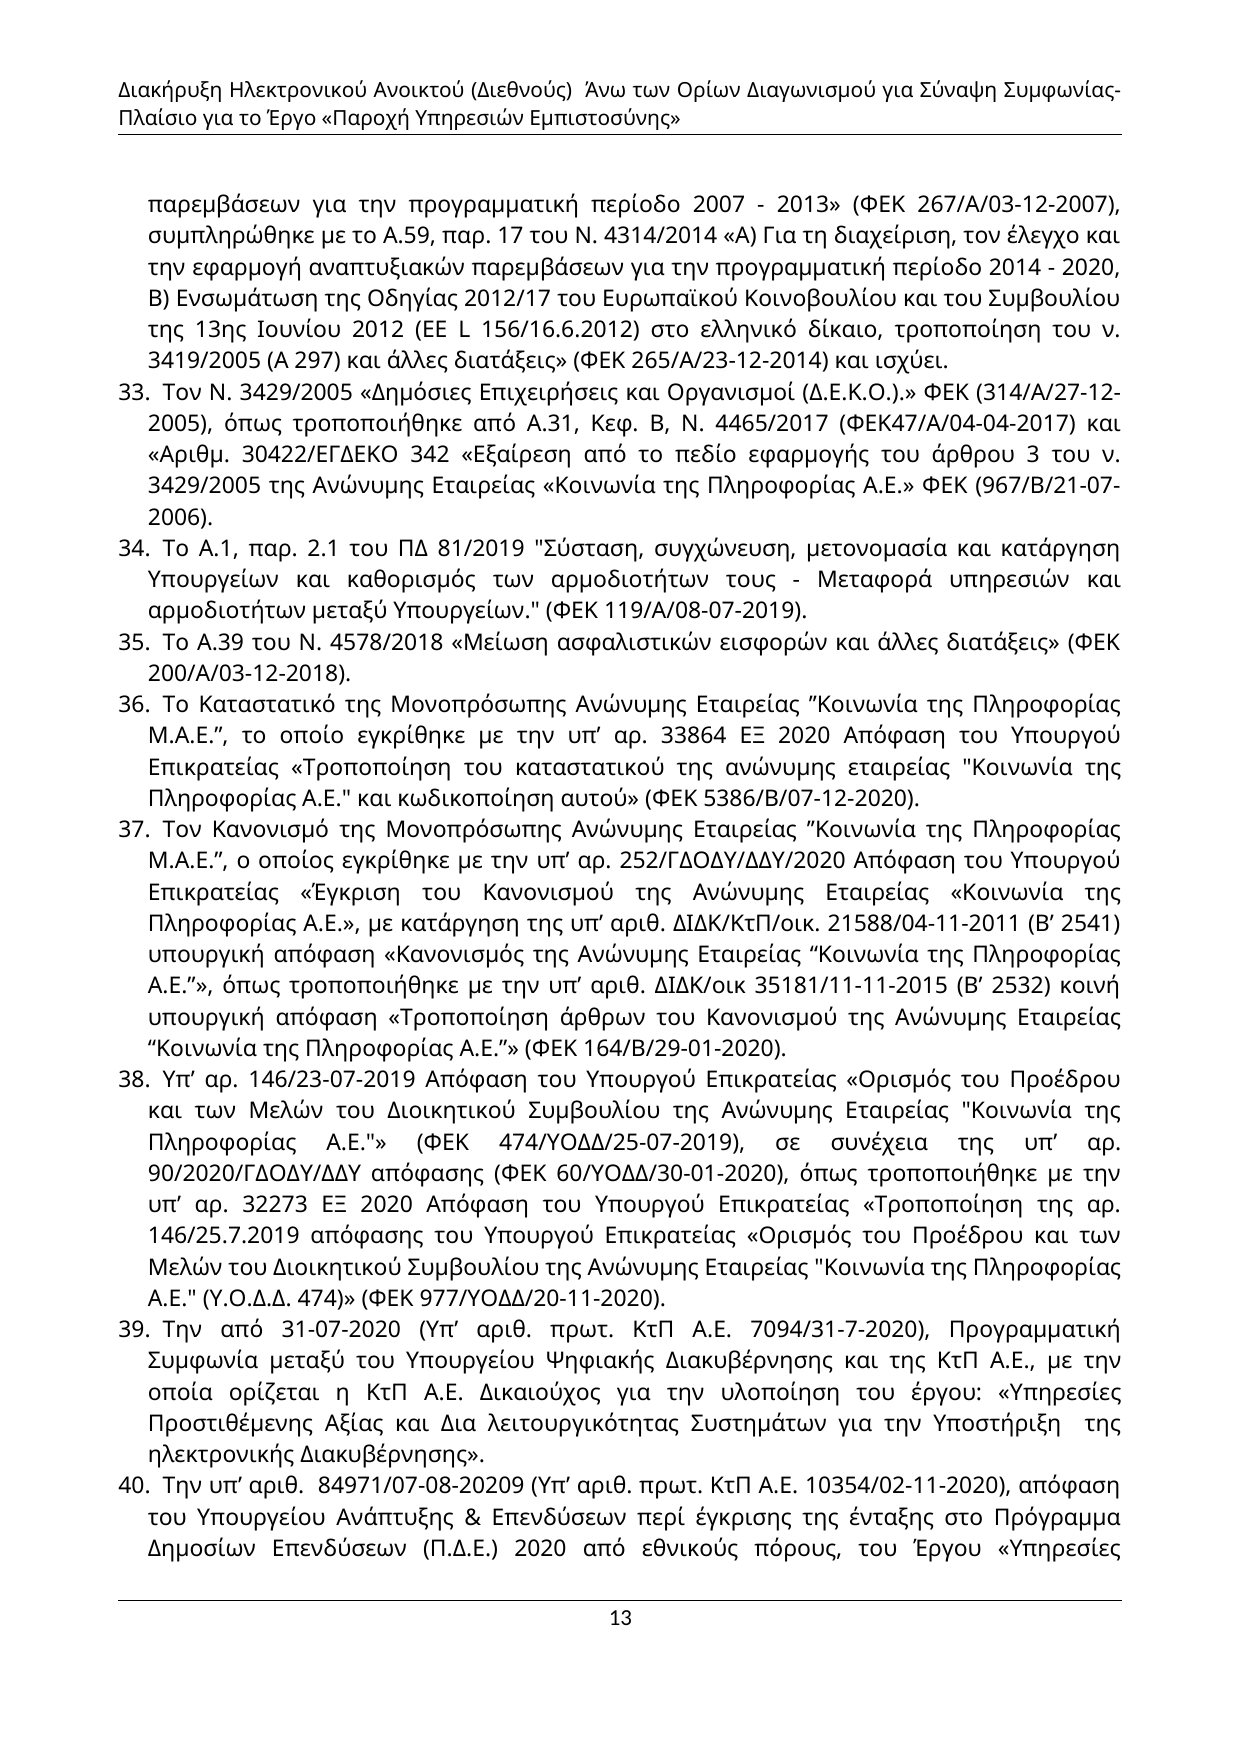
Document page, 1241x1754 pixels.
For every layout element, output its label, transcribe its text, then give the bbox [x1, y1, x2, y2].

list Τον Κανονισμό της Μονοπρόσωπης Ανώνυμης Εταιρείας ’’Κοινωνία της Πληροφορίας Μ.Α.Ε.’’, ο οποίος εγκρίθηκε με την υπ’ αρ. 252/ΓΔΟΔΥ/ΔΔΥ/2020 Απόφαση του Υπουργού Επικρατείας «Έγκριση του Κανονισμού της Ανώνυμης Εταιρείας «Κοινωνία της Πληροφορίας Α.Ε.», με κατάργηση της υπ’ αριθ. ΔΙΔΚ/ΚτΠ/οικ. 21588/04-11-2011 (Β’ 2541) υπουργική απόφαση «Κανονισμός της Ανώνυμης Εταιρείας “Κοινωνία της Πληροφορίας Α.Ε.”», όπως τροποποιήθηκε με την υπ’ αριθ. ΔΙΔΚ/οικ 35181/11-11-2015 (Β’ 2532) κοινή υπουργική απόφαση «Τροποποίηση άρθρων του Κανονισμού της Ανώνυμης Εταιρείας “Κοινωνία της Πληροφορίας Α.Ε.”» (ΦΕΚ 164/Β/29-01-2020). [118, 813, 1122, 1063]
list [118, 188, 1122, 376]
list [118, 1469, 1122, 1563]
list Το Α.39 του Ν. 4578/2018 «Μείωση ασφαλιστικών εισφορών και άλλες διατάξεις» (ΦΕΚ 200/Α/03-12-2018). [118, 626, 1122, 688]
list Το Καταστατικό της Μονοπρόσωπης Ανώνυμης Εταιρείας ’’Κοινωνία της Πληροφορίας Μ.Α.Ε.’’, το οποίο εγκρίθηκε με την υπ’ αρ. 33864 ΕΞ 2020 Απόφαση του Υπουργού Επικρατείας «Τροποποίηση του καταστατικού της ανώνυμης εταιρείας "Κοινωνία της Πληροφορίας Α.Ε." και κωδικοποίηση αυτού» (ΦΕΚ 5386/Β/07-12-2020). [118, 688, 1122, 813]
list Υπ’ αρ. 146/23-07-2019 Απόφαση του Υπουργού Επικρατείας «Ορισμός του Προέδρου και των Μελών του Διοικητικού Συμβουλίου της Ανώνυμης Εταιρείας "Κοινωνία της Πληροφορίας Α.Ε."» (ΦΕΚ 474/ΥΟΔΔ/25-07-2019), σε συνέχεια της υπ’ αρ. 90/2020/ΓΔΟΔΥ/ΔΔΥ απόφασης (ΦΕΚ 60/ΥΟΔΔ/30-01-2020), όπως τροποποιήθηκε με την υπ’ αρ. 32273 ΕΞ 2020 Απόφαση του Υπουργού Επικρατείας «Τροποποίηση της αρ. 146/25.7.2019 απόφασης του Υπουργού Επικρατείας «Ορισμός του Προέδρου και των Μελών του Διοικητικού Συμβουλίου της Ανώνυμης Εταιρείας "Κοινωνία της Πληροφορίας Α.Ε." (Υ.Ο.Δ.Δ. 474)» (ΦΕΚ 977/ΥΟΔΔ/20-11-2020). [118, 1063, 1122, 1313]
list Την από 31-07-2020 (Υπ’ αριθ. πρωτ. ΚτΠ Α.Ε. 7094/31-7-2020), Προγραμματική Συμφωνία μεταξύ του Υπουργείου Ψηφιακής Διακυβέρνησης και της ΚτΠ Α.Ε., με την οποία ορίζεται η ΚτΠ Α.Ε. Δικαιούχος για την υλοποίηση του έργου: «Υπηρεσίες Προστιθέμενης Αξίας και Δια λειτουργικότητας Συστημάτων για την Υποστήριξη της ηλεκτρονικής Διακυβέρνησης». [118, 1313, 1122, 1469]
list Τον N. 3429/2005 «Δημόσιες Επιχειρήσεις και Οργανισμοί (Δ.Ε.Κ.Ο.).» ΦΕΚ (314/Α/27-12-2005), όπως τροποποιήθηκε από Α.31, Κεφ. Β, Ν. 4465/2017 (ΦΕΚ47/Α/04-04-2017) και «Αριθμ. 30422/ΕΓΔΕΚΟ 342 «Εξαίρεση από το πεδίο εφαρμογής του άρθρου 3 του ν. 3429/2005 της Ανώνυμης Εταιρείας «Κοινωνία της Πληροφορίας Α.Ε.» ΦΕΚ (967/Β/21-07-2006). [118, 376, 1122, 532]
list Το Α.1, παρ. 2.1 του ΠΔ 81/2019 "Σύσταση, συγχώνευση, μετονομασία και κατάργηση Υπουργείων και καθορισμός των αρμοδιοτήτων τους - Μεταφορά υπηρεσιών και αρμοδιοτήτων μεταξύ Υπουργείων." (ΦΕΚ 119/Α/08-07-2019). [118, 532, 1122, 626]
